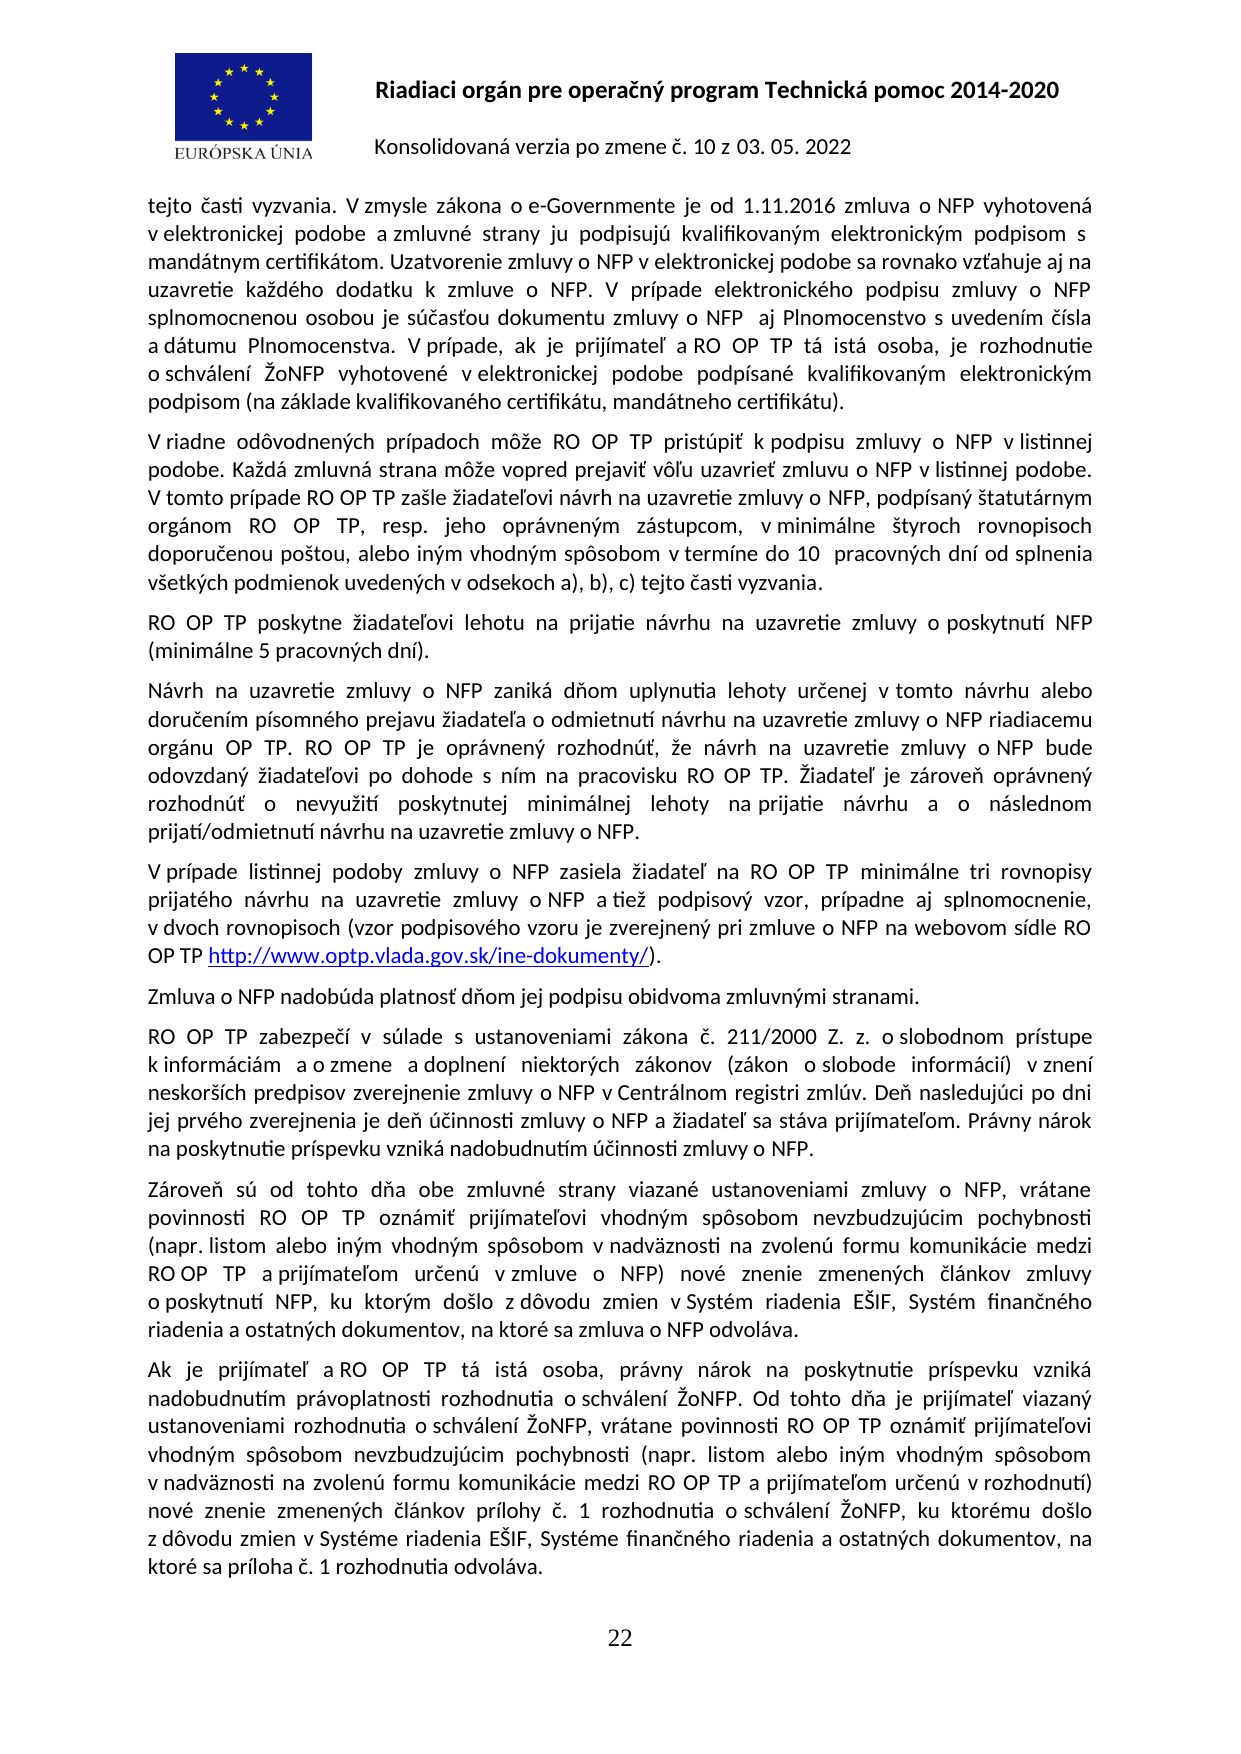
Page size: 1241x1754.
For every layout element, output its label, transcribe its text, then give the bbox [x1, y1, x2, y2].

text Ak je prijímateľ a RO OP TP tá istá osoba, právny nárok na poskytnutie príspevku vzniká nadobudnutím právoplatnosti rozhodnutia o schválení ŽoNFP. Od tohto dňa je prijímateľ viazaný ustanoveniami rozhodnutia o schválení ŽoNFP, vrátane povinnosti RO OP TP oznámiť prijímateľovi vhodným spôsobom nevzbudzujúcim pochybnosti (napr. listom alebo iným vhodným spôsobom v nadväznosti na zvolenú formu komunikácie medzi RO OP TP a prijímateľom určenú v rozhodnutí) nové znenie zmenených článkov prílohy č. 1 rozhodnutia o schválení ŽoNFP, ku ktorému došlo z dôvodu zmien v Systéme riadenia EŠIF, Systéme finančného riadenia a ostatných dokumentov, na ktoré sa príloha č. 1 rozhodnutia odvoláva. [148, 1356, 1093, 1580]
text V riadne odôvodnených prípadoch môže RO OP TP pristúpiť k podpisu zmluvy o NFP v listinnej podobe. Každá zmluvná strana môže vopred prejaviť vôľu uzavrieť zmluvu o NFP v listinnej podobe. V tomto prípade RO OP TP zašle žiadateľovi návrh na uzavretie zmluvy o NFP, podpísaný štatutárnym orgánom RO OP TP, resp. jeho oprávneným zástupcom, v minimálne štyroch rovnopisoch doporučenou poštou, alebo iným vhodným spôsobom v termíne do 10 pracovných dní od splnenia všetkých podmienok uvedených v odsekoch a), b), c) tejto časti vyzvania. [148, 427, 1093, 596]
text Zároveň sú od tohto dňa obe zmluvné strany viazané ustanoveniami zmluvy o NFP, vrátane povinnosti RO OP TP oznámiť prijímateľovi vhodným spôsobom nevzbudzujúcim pochybnosti (napr. listom alebo iným vhodným spôsobom v nadväznosti na zvolenú formu komunikácie medzi RO OP TP a prijímateľom určenú v zmluve o NFP) nové znenie zmenených článkov zmluvy o poskytnutí NFP, ku ktorým došlo z dôvodu zmien v Systém riadenia EŠIF, Systém finančného riadenia a ostatných dokumentov, na ktoré sa zmluva o NFP odvoláva. [148, 1175, 1093, 1343]
text Návrh na uzavretie zmluvy o NFP zaniká dňom uplynutia lehoty určenej v tomto návrhu alebo doručením písomného prejavu žiadateľa o odmietnutí návrhu na uzavretie zmluvy o NFP riadiacemu orgánu OP TP. RO OP TP je oprávnený rozhodnúť, že návrh na uzavretie zmluvy o NFP bude odovzdaný žiadateľovi po dohode s ním na pracovisku RO OP TP. Žiadateľ je zároveň oprávnený rozhodnúť o nevyužití poskytnutej minimálnej lehoty na prijatie návrhu a o následnom prijatí/odmietnutí návrhu na uzavretie zmluvy o NFP. [148, 677, 1093, 845]
text RO OP TP zabezpečí v súlade s ustanoveniami zákona č. 211/2000 Z. z. o slobodnom prístupe k informáciám a o zmene a doplnení niektorých zákonov (zákon o slobode informácií) v znení neskorších predpisov zverejnenie zmluvy o NFP v Centrálnom registri zmlúv. Deň nasledujúci po dni jej prvého zverejnenia je deň účinnosti zmluvy o NFP a žiadateľ sa stáva prijímateľom. Právny nárok na poskytnutie príspevku vzniká nadobudnutím účinnosti zmluvy o NFP. [148, 1022, 1093, 1162]
picture [174, 53, 313, 159]
text V prípade listinnej podoby zmluvy o NFP zasiela žiadateľ na RO OP TP minimálne tri rovnopisy prijatého návrhu na uzavretie zmluvy o NFP a tiež podpisový vzor, prípadne aj splnomocnenie, v dvoch rovnopisoch (vzor podpisového vzoru je zverejnený pri zmluve o NFP na webovom sídle RO OP TP http://www.optp.vlada.gov.sk/ine-dokumenty/). [148, 857, 1093, 969]
text Zmluva o NFP nadobúda platnosť dňom jej podpisu obidvoma zmluvnými stranami. [148, 982, 1093, 1010]
text RO OP TP poskytne žiadateľovi lehotu na prijatie návrhu na uzavretie zmluvy o poskytnutí NFP (minimálne 5 pracovných dní). [148, 608, 1093, 664]
